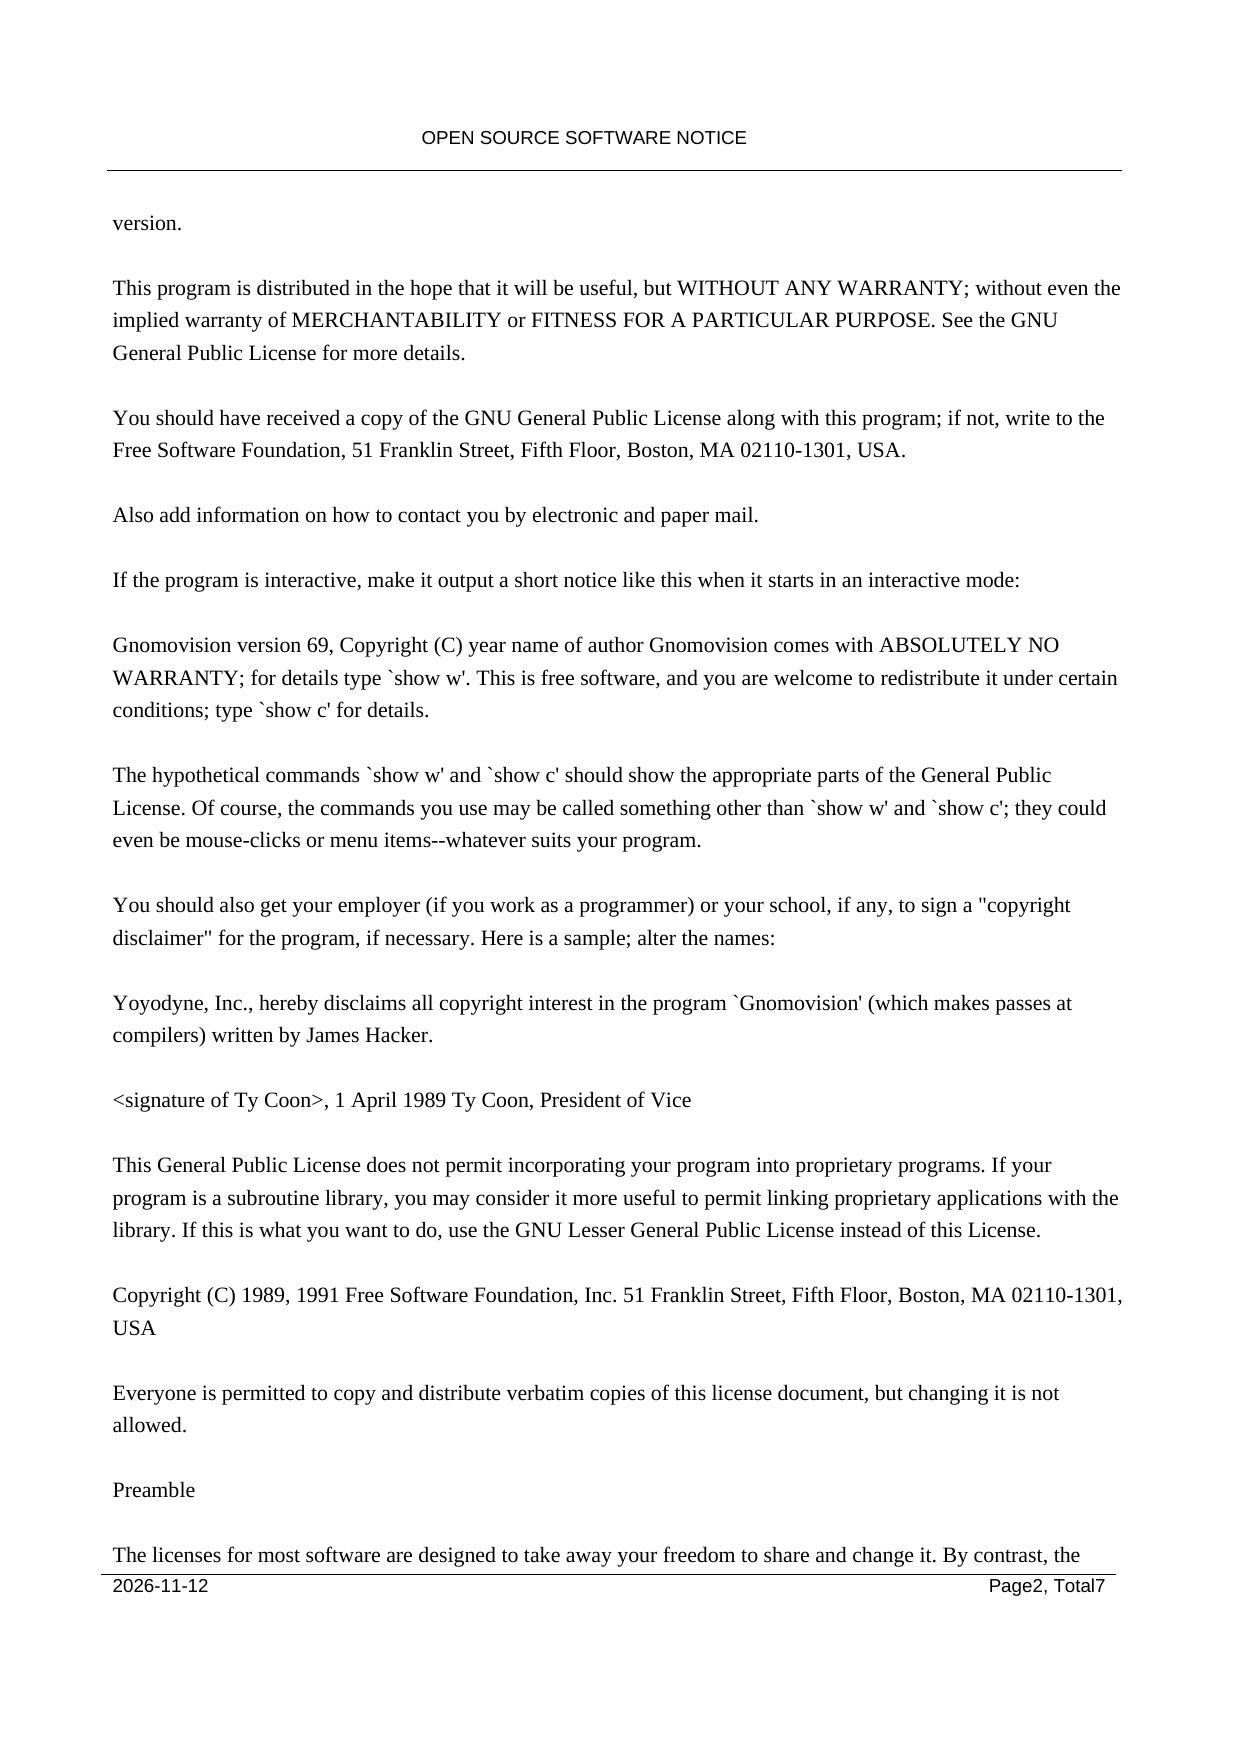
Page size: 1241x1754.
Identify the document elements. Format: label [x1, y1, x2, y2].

text [112, 206, 1128, 1571]
